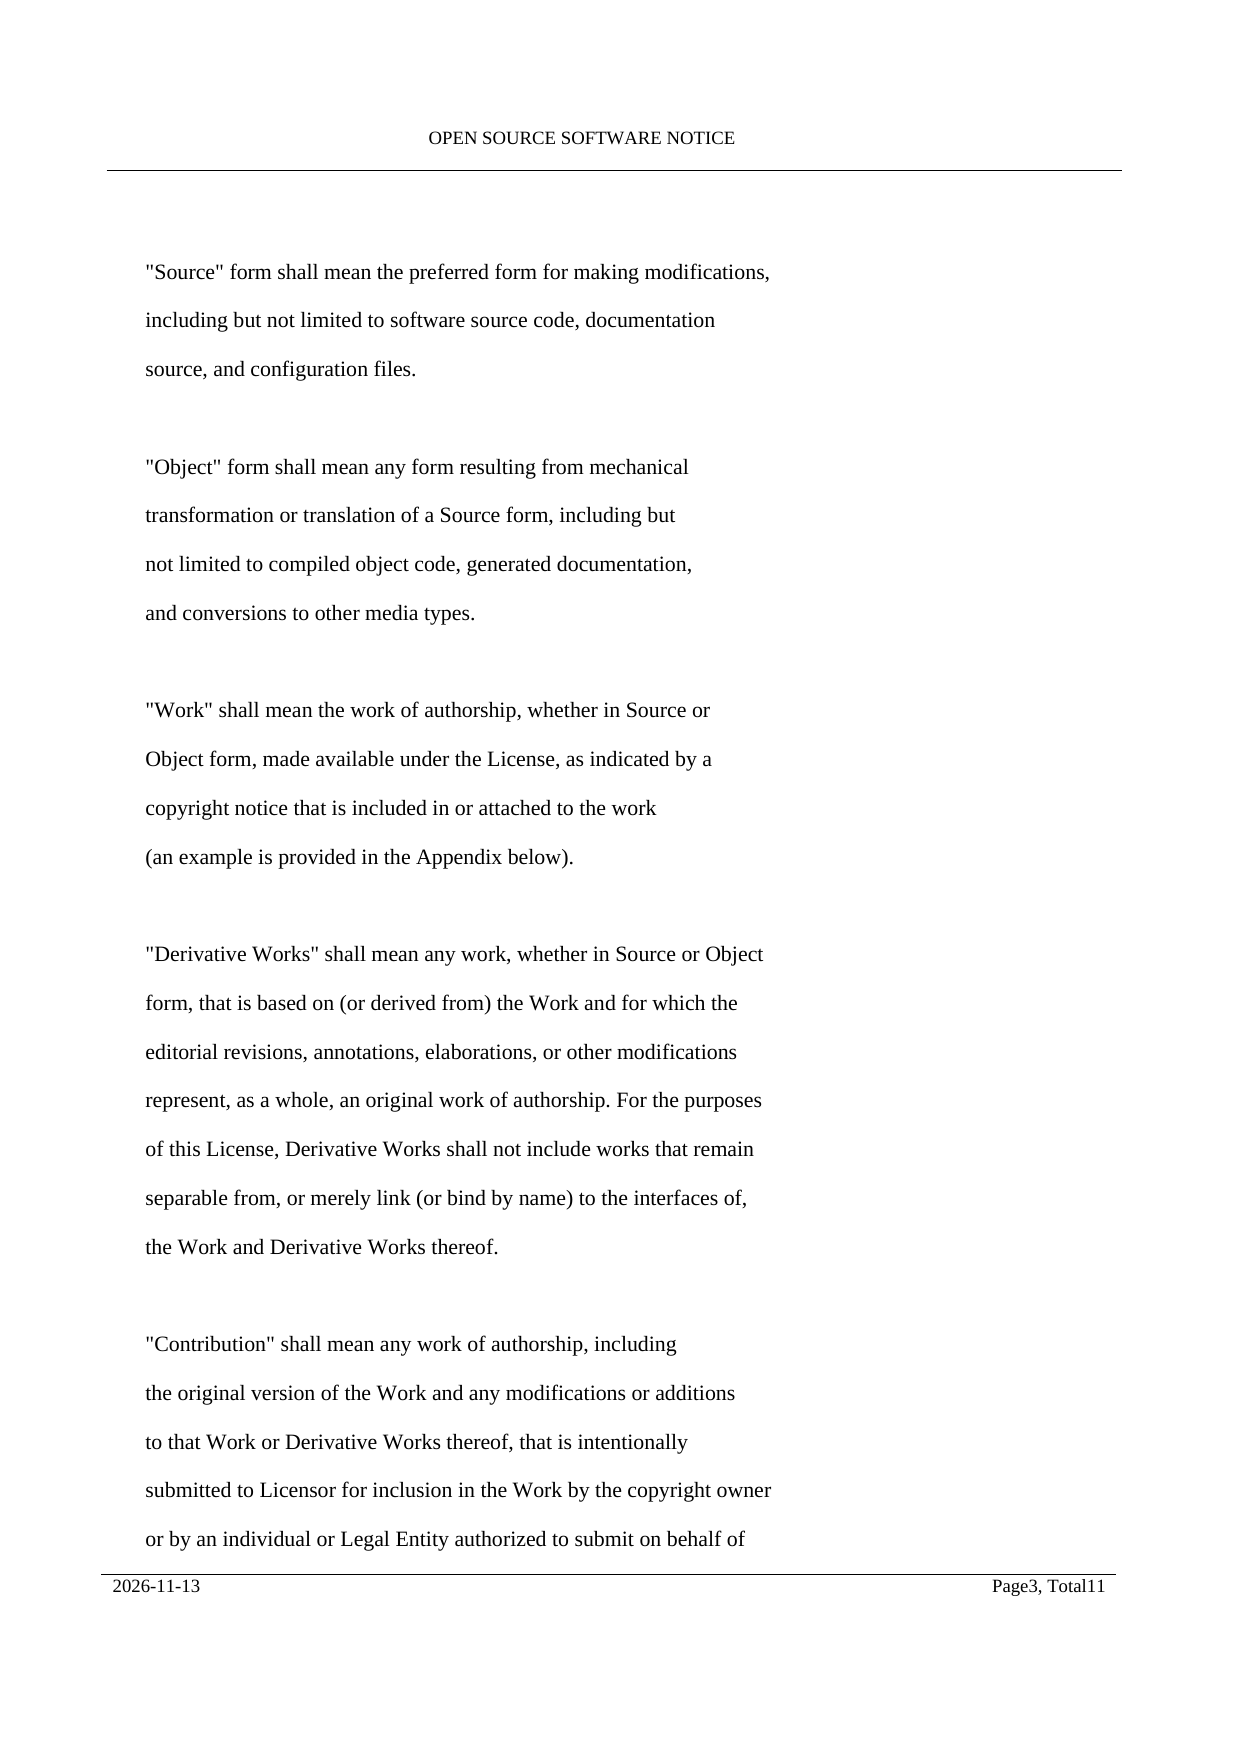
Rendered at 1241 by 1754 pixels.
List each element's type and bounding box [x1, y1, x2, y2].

text [112, 206, 1128, 1555]
